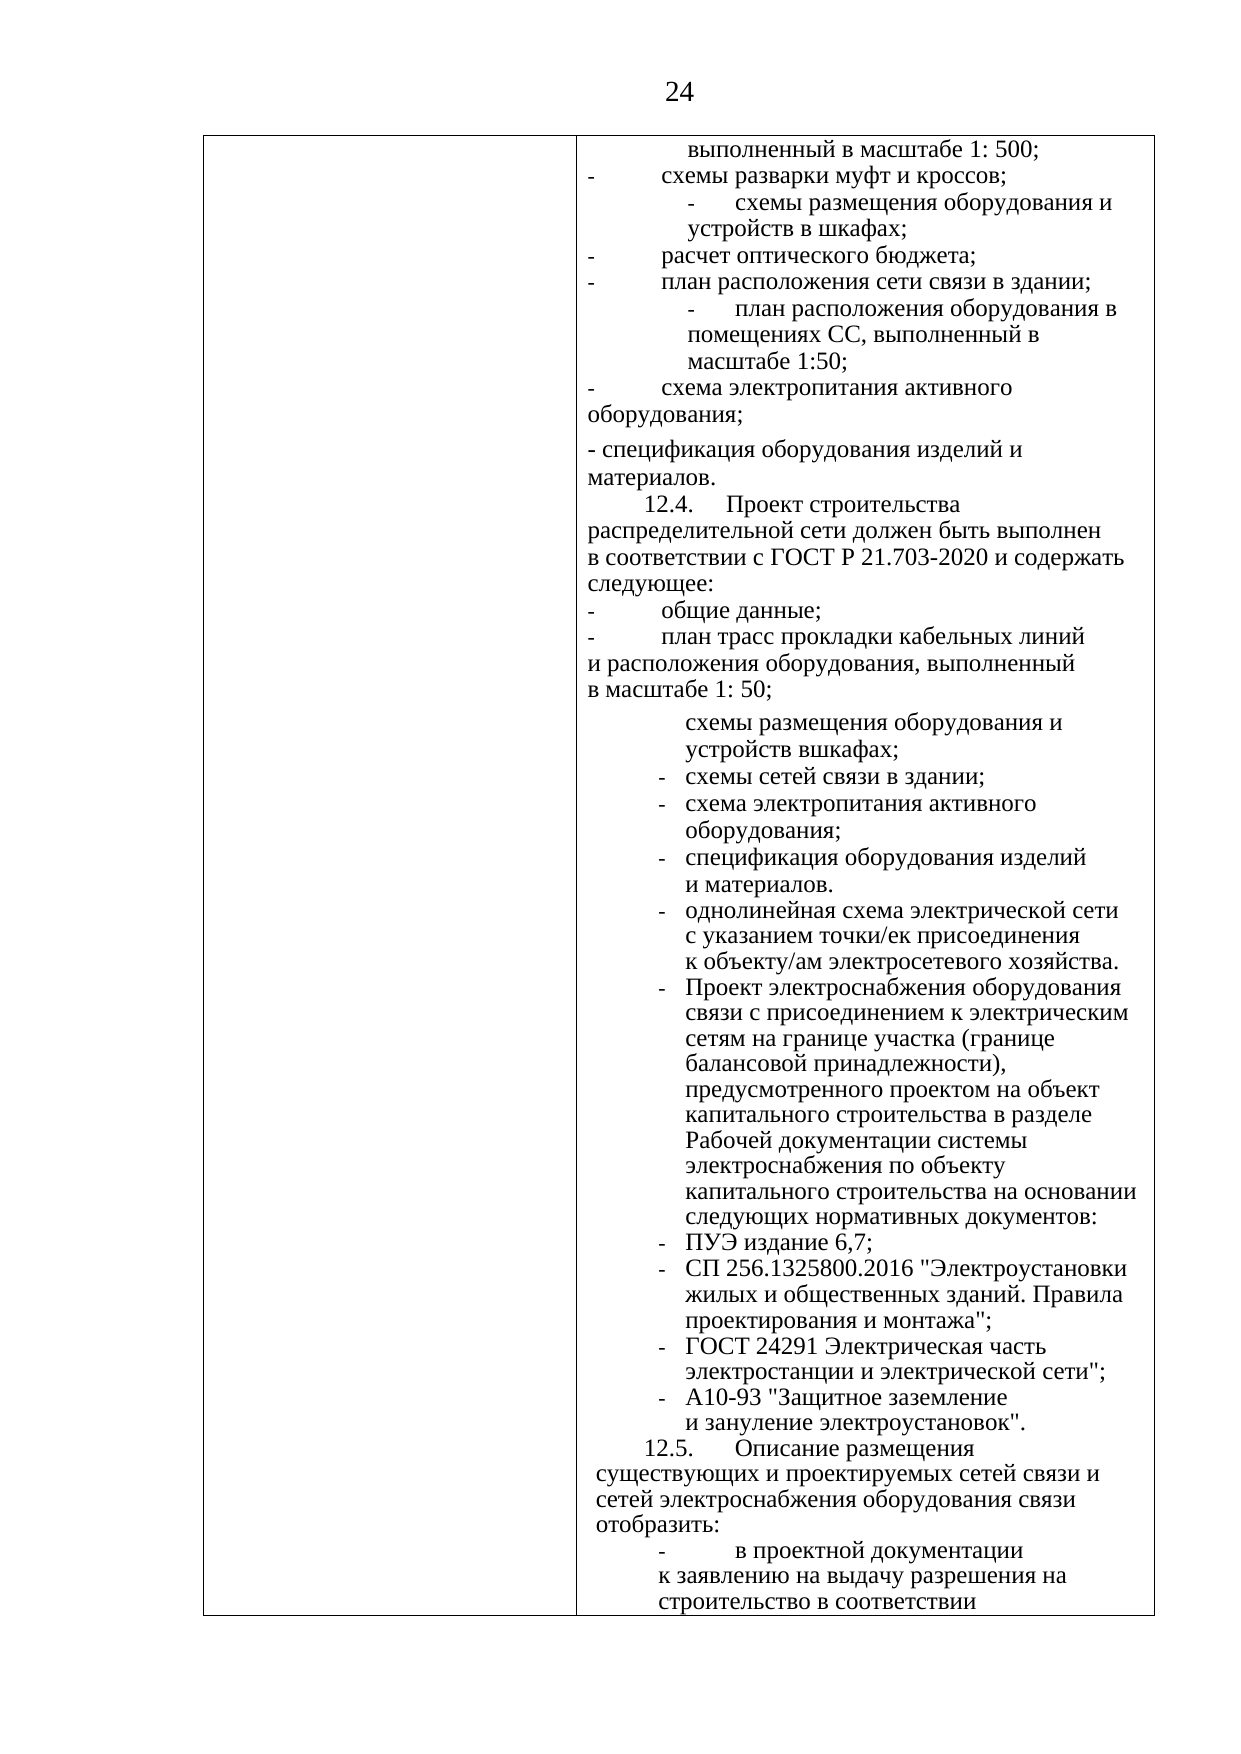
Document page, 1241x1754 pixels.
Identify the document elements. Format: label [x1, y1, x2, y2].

table_cell [204, 136, 576, 1614]
table_cell [577, 136, 1154, 1614]
